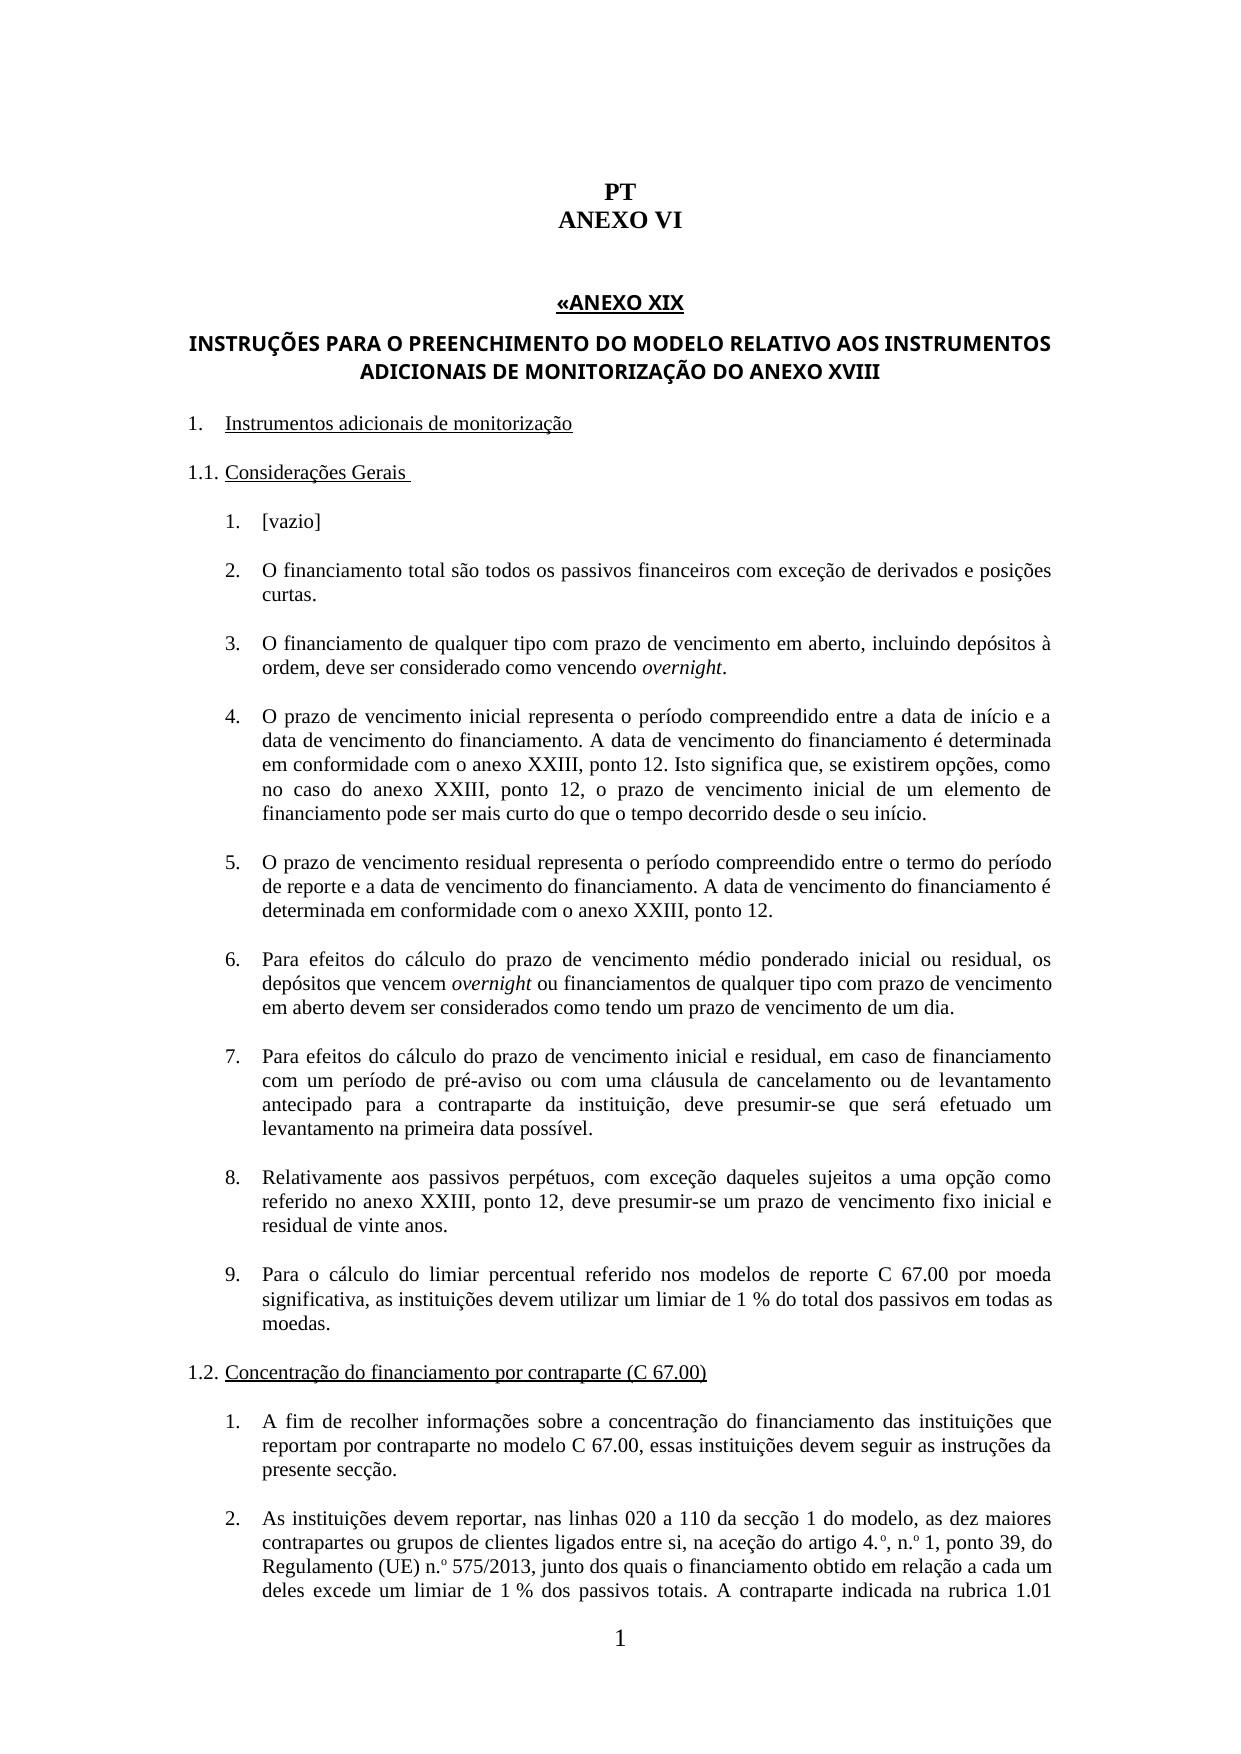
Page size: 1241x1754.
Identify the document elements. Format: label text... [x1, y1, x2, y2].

list Instrumentos adicionais de monitorização [187, 411, 1053, 435]
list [225, 1506, 1053, 1602]
text INSTRUÇÕES PARA O PREENCHIMENTO DO MODELO RELATIVO AOS INSTRUMENTOS ADICIONAIS DE MONITORIZAÇÃO DO ANEXO XVIII [187, 329, 1053, 386]
list O prazo de vencimento inicial representa o período compreendido entre a data de início e a data de vencimento do financiamento. A data de vencimento do financiamento é determinada em conformidade com o anexo XXIII, ponto 12. Isto significa que, se existirem opções, como no caso do anexo XXIII, ponto 12, o prazo de vencimento inicial de um elemento de financiamento pode ser mais curto do que o tempo decorrido desde o seu início. [225, 704, 1053, 824]
text PT ANEXO VI [187, 177, 1053, 234]
list O prazo de vencimento residual representa o período compreendido entre o termo do período de reporte e a data de vencimento do financiamento. A data de vencimento do financiamento é determinada em conformidade com o anexo XXIII, ponto 12. [225, 849, 1053, 922]
list [vazio] [225, 509, 1053, 533]
list Concentração do financiamento por contraparte (C 67.00) [187, 1359, 1053, 1384]
list O financiamento de qualquer tipo com prazo de vencimento em aberto, incluindo depósitos à ordem, deve ser considerado como vencendo overnight. [225, 631, 1053, 679]
list Para o cálculo do limiar percentual referido nos modelos de reporte C 67.00 por moeda significativa, as instituições devem utilizar um limiar de 1 % do total dos passivos em todas as moedas. [225, 1262, 1053, 1334]
text «ANEXO XIX [187, 288, 1053, 316]
list O financiamento total são todos os passivos financeiros com exceção de derivados e posições curtas. [225, 558, 1053, 606]
list Para efeitos do cálculo do prazo de vencimento médio ponderado inicial ou residual, os depósitos que vencem overnight ou financiamentos de qualquer tipo com prazo de vencimento em aberto devem ser considerados como tendo um prazo de vencimento de um dia. [225, 947, 1053, 1019]
list Para efeitos do cálculo do prazo de vencimento inicial e residual, em caso de financiamento com um período de pré-aviso ou com uma cláusula de cancelamento ou de levantamento antecipado para a contraparte da instituição, deve presumir-se que será efetuado um levantamento na primeira data possível. [225, 1044, 1053, 1140]
list Relativamente aos passivos perpétuos, com exceção daqueles sujeitos a uma opção como referido no anexo XXIII, ponto 12, deve presumir-se um prazo de vencimento fixo inicial e residual de vinte anos. [225, 1165, 1053, 1237]
list Considerações Gerais [187, 460, 1053, 484]
list A fim de recolher informações sobre a concentração do financiamento das instituições que reportam por contraparte no modelo C 67.00, essas instituições devem seguir as instruções da presente secção. [225, 1409, 1053, 1481]
